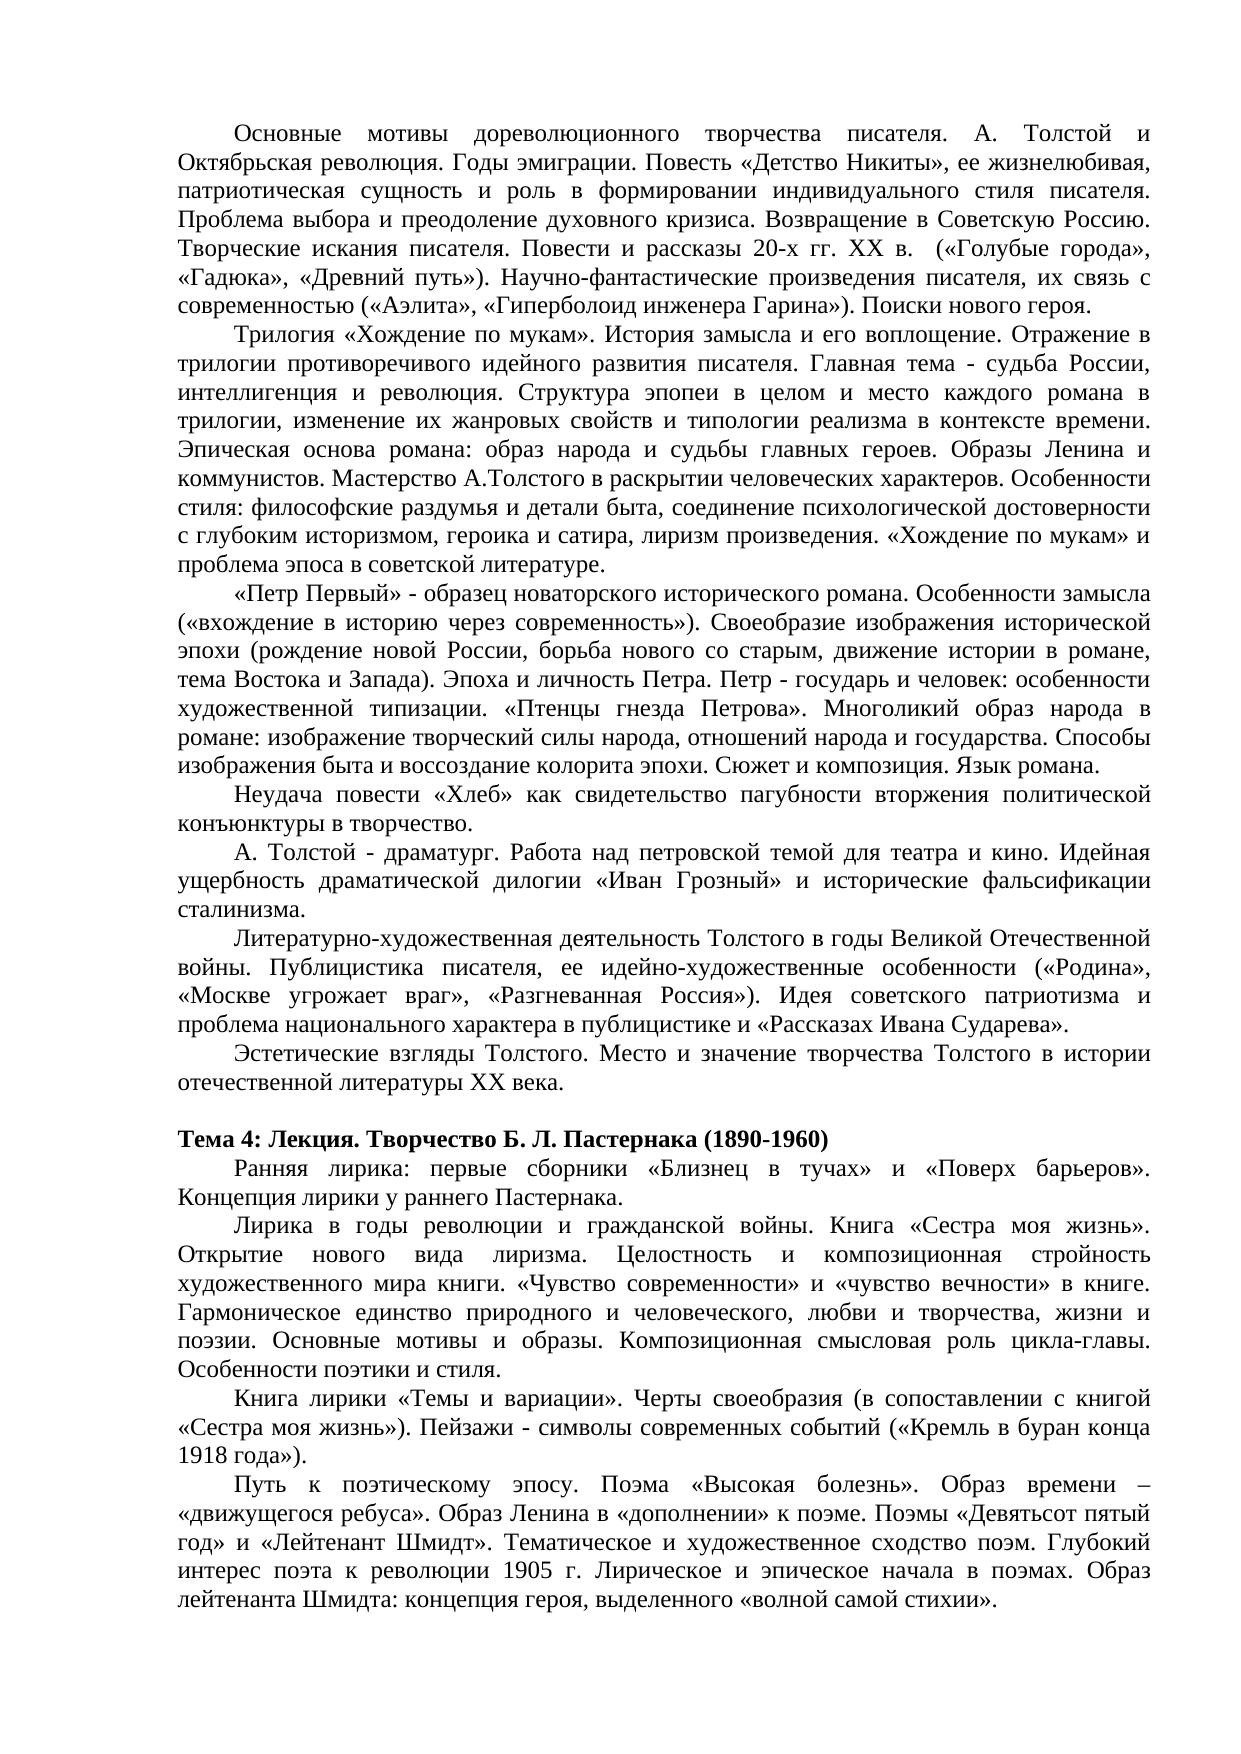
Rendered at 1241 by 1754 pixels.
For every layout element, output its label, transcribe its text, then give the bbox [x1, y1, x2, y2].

text Книга лирики «Темы и вариации». Черты своеобразия (в сопоставлении с книгой «Сестра моя жизнь»). Пейзажи - символы современных событий («Кремль в буран конца 1918 года»). [177, 1383, 1152, 1469]
text Ранняя лирика: первые сборники «Близнец в тучах» и «Поверх барьеров». Концепция лирики у раннего Пастернака. [177, 1153, 1152, 1211]
text «Петр Первый» - образец новаторского исторического романа. Особенности замысла («вхождение в историю через современность»). Своеобразие изображения исторической эпохи (рождение новой России, борьба нового со старым, движение истории в романе, тема Востока и Запада). Эпоха и личность Петра. Петр - государь и человек: особенности художественной типизации. «Птенцы гнезда Петрова». Многоликий образ народа в романе: изображение творческий силы народа, отношений народа и государства. Способы изображения быта и воссоздание колорита эпохи. Сюжет и композиция. Язык романа. [177, 578, 1152, 779]
text А. Толстой - драматург. Работа над петровской темой для театра и кино. Идейная ущербность драматической дилогии «Иван Грозный» и исторические фальсификации сталинизма. [177, 837, 1152, 923]
text Лирика в годы революции и гражданской войны. Книга «Сестра моя жизнь». Открытие нового вида лиризма. Целостность и композиционная стройность художественного мира книги. «Чувство современности» и «чувство вечности» в книге. Гармоническое единство природного и человеческого, любви и творчества, жизни и поэзии. Основные мотивы и образы. Композиционная смысловая роль цикла-главы. Особенности поэтики и стиля. [177, 1211, 1152, 1383]
text Неудача повести «Хлеб» как свидетельство пагубности вторжения политической конъюнктуры в творчество. [177, 779, 1152, 837]
text Трилогия «Хождение по мукам». История замысла и его воплощение. Отражение в трилогии противоречивого идейного развития писателя. Главная тема - судьба России, интеллигенция и революция. Структура эпопеи в целом и место каждого романа в трилогии, изменение их жанровых свойств и типологии реализма в контексте времени. Эпическая основа романа: образ народа и судьбы главных героев. Образы Ленина и коммунистов. Мастерство А.Толстого в раскрытии человеческих характеров. Особенности стиля: философские раздумья и детали быта, соединение психологической достоверности с глубоким историзмом, героика и сатира, лиризм произведения. «Хождение по мукам» и проблема эпоса в советской литературе. [177, 319, 1152, 578]
text Эстетические взгляды Толстого. Место и значение творчества Толстого в истории отечественной литературы ХХ века. [177, 1038, 1152, 1096]
text Путь к поэтическому эпосу. Поэма «Высокая болезнь». Образ времени – «движущегося ребуса». Образ Ленина в «дополнении» к поэме. Поэмы «Девятьсот пятый год» и «Лейтенант Шмидт». Тематическое и художественное сходство поэм. Глубокий интерес поэта к революции 1905 г. Лирическое и эпическое начала в поэмах. Образ лейтенанта Шмидта: концепция героя, выделенного «волной самой стихии». [177, 1469, 1152, 1613]
text Основные мотивы дореволюционного творчества писателя. А. Толстой и Октябрьская революция. Годы эмиграции. Повесть «Детство Никиты», ее жизнелюбивая, патриотическая сущность и роль в формировании индивидуального стиля писателя. Проблема выбора и преодоление духовного кризиса. Возвращение в Советскую Россию. Творческие искания писателя. Повести и рассказы 20-х гг. ХХ в. («Голубые города», «Гадюка», «Древний путь»). Научно-фантастические произведения писателя, их связь с современностью («Аэлита», «Гиперболоид инженера Гарина»). Поиски нового героя. [177, 118, 1152, 319]
text Тема 4: Лекция. Творчество Б. Л. Пастернака (1890-1960) [177, 1124, 1152, 1153]
text Литературно-художественная деятельность Толстого в годы Великой Отечественной войны. Публицистика писателя, ее идейно-художественные особенности («Родина», «Москве угрожает враг», «Разгневанная Россия»). Идея советского патриотизма и проблема национального характера в публицистике и «Рассказах Ивана Сударева». [177, 923, 1152, 1038]
